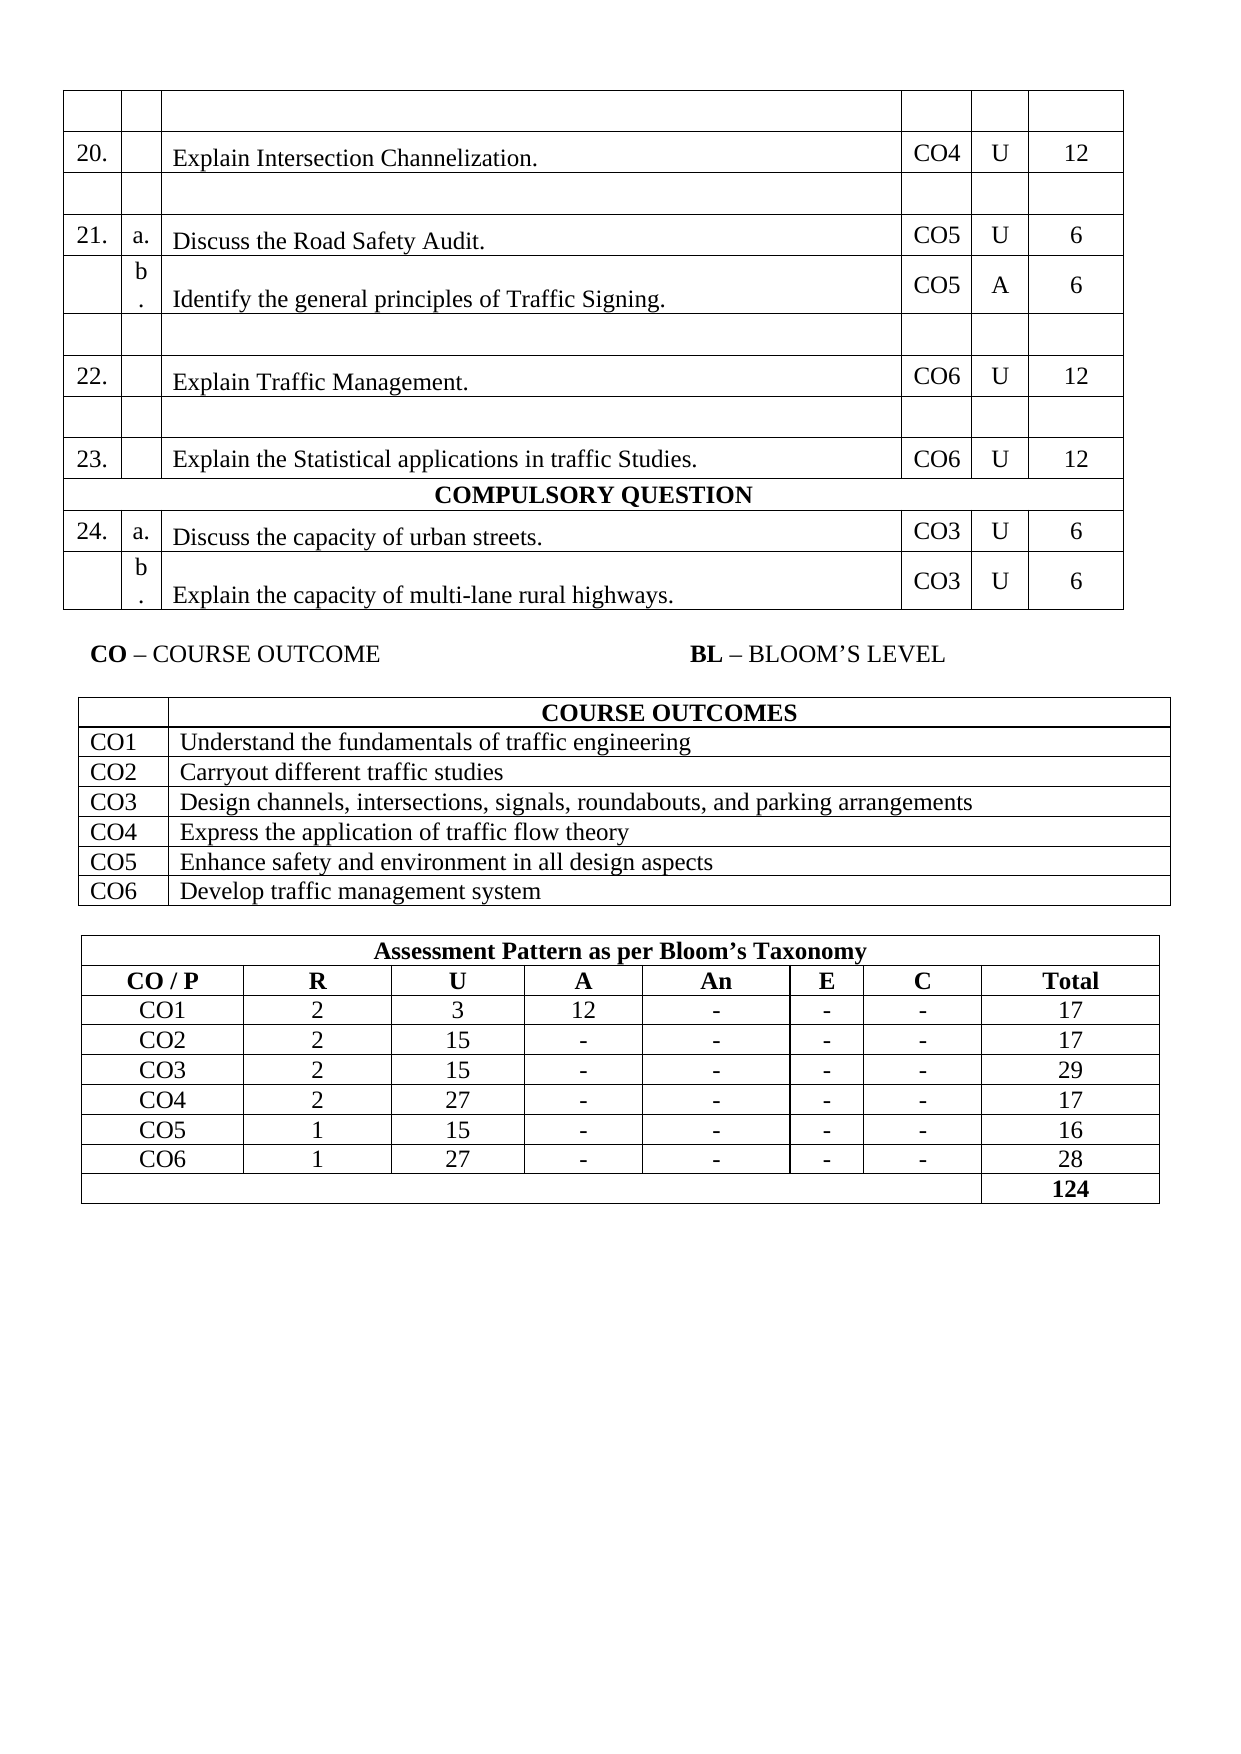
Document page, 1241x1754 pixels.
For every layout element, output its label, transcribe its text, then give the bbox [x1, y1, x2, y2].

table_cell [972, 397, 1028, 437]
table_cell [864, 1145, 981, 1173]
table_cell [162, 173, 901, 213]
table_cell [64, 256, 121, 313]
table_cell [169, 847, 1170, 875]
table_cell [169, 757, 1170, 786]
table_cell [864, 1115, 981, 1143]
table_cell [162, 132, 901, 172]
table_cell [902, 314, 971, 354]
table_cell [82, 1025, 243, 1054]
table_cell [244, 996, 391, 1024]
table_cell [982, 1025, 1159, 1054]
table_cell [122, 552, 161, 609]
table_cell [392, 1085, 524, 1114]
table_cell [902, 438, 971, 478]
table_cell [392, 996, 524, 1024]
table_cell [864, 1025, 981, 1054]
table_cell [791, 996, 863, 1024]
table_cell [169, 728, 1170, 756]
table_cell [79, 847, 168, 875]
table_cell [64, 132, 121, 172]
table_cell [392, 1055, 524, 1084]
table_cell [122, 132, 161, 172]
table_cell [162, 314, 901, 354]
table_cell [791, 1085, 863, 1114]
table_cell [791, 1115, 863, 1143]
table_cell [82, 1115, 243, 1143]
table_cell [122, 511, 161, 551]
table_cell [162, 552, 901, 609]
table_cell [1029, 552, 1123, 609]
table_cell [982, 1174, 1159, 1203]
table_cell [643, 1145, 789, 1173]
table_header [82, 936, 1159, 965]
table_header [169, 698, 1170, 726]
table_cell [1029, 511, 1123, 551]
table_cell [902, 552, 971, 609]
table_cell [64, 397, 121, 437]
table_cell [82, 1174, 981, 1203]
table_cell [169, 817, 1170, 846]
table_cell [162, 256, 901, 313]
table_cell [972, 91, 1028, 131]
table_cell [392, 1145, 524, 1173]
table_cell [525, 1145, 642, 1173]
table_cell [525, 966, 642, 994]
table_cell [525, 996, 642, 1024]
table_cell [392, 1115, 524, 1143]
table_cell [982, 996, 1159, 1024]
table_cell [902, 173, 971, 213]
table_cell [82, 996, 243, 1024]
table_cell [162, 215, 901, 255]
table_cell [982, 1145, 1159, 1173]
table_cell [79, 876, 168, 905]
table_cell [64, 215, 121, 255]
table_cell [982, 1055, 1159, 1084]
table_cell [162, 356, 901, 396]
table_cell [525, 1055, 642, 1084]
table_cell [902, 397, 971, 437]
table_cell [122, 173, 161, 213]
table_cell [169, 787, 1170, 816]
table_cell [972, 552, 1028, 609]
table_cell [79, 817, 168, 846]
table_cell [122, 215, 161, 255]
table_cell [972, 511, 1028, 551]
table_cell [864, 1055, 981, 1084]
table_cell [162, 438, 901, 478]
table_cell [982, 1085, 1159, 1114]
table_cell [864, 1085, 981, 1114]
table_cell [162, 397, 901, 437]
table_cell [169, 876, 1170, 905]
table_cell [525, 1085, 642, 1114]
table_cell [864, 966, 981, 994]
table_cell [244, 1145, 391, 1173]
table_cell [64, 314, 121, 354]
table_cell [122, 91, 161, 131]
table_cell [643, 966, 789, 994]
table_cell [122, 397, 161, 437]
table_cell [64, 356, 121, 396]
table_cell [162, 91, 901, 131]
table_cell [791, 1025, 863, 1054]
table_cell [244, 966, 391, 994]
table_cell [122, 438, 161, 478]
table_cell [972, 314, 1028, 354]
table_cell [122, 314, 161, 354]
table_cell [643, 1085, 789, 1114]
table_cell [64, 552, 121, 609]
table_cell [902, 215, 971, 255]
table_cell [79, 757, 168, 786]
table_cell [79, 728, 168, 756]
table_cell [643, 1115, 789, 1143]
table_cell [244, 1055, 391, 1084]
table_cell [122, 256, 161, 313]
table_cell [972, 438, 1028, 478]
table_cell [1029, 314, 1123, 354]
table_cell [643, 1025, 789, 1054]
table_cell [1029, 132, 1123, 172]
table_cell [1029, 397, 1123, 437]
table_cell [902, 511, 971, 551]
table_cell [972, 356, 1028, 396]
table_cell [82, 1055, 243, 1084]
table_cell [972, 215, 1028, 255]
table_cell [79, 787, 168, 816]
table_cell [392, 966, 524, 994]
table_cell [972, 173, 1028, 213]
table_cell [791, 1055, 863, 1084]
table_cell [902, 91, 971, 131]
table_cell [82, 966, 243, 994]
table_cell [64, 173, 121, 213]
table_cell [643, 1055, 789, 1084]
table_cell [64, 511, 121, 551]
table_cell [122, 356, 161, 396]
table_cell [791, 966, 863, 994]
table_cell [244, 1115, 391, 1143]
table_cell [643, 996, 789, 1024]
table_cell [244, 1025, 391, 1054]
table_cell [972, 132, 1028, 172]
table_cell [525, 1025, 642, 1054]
text CO – COURSE OUTCOME BL – BLOOM’S LEVEL [90, 639, 1150, 668]
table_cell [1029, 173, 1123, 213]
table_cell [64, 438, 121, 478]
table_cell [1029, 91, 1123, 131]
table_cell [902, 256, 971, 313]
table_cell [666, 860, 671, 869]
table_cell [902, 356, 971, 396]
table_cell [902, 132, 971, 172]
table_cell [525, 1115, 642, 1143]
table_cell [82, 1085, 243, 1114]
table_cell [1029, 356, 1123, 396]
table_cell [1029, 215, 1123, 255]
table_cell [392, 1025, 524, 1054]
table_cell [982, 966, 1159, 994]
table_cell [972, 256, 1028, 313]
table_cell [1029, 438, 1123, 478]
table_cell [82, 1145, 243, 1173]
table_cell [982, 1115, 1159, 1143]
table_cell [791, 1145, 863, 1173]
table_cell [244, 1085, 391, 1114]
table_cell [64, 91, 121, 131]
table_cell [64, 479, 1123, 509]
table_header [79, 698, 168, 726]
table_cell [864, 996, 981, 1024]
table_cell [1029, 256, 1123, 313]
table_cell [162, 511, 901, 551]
